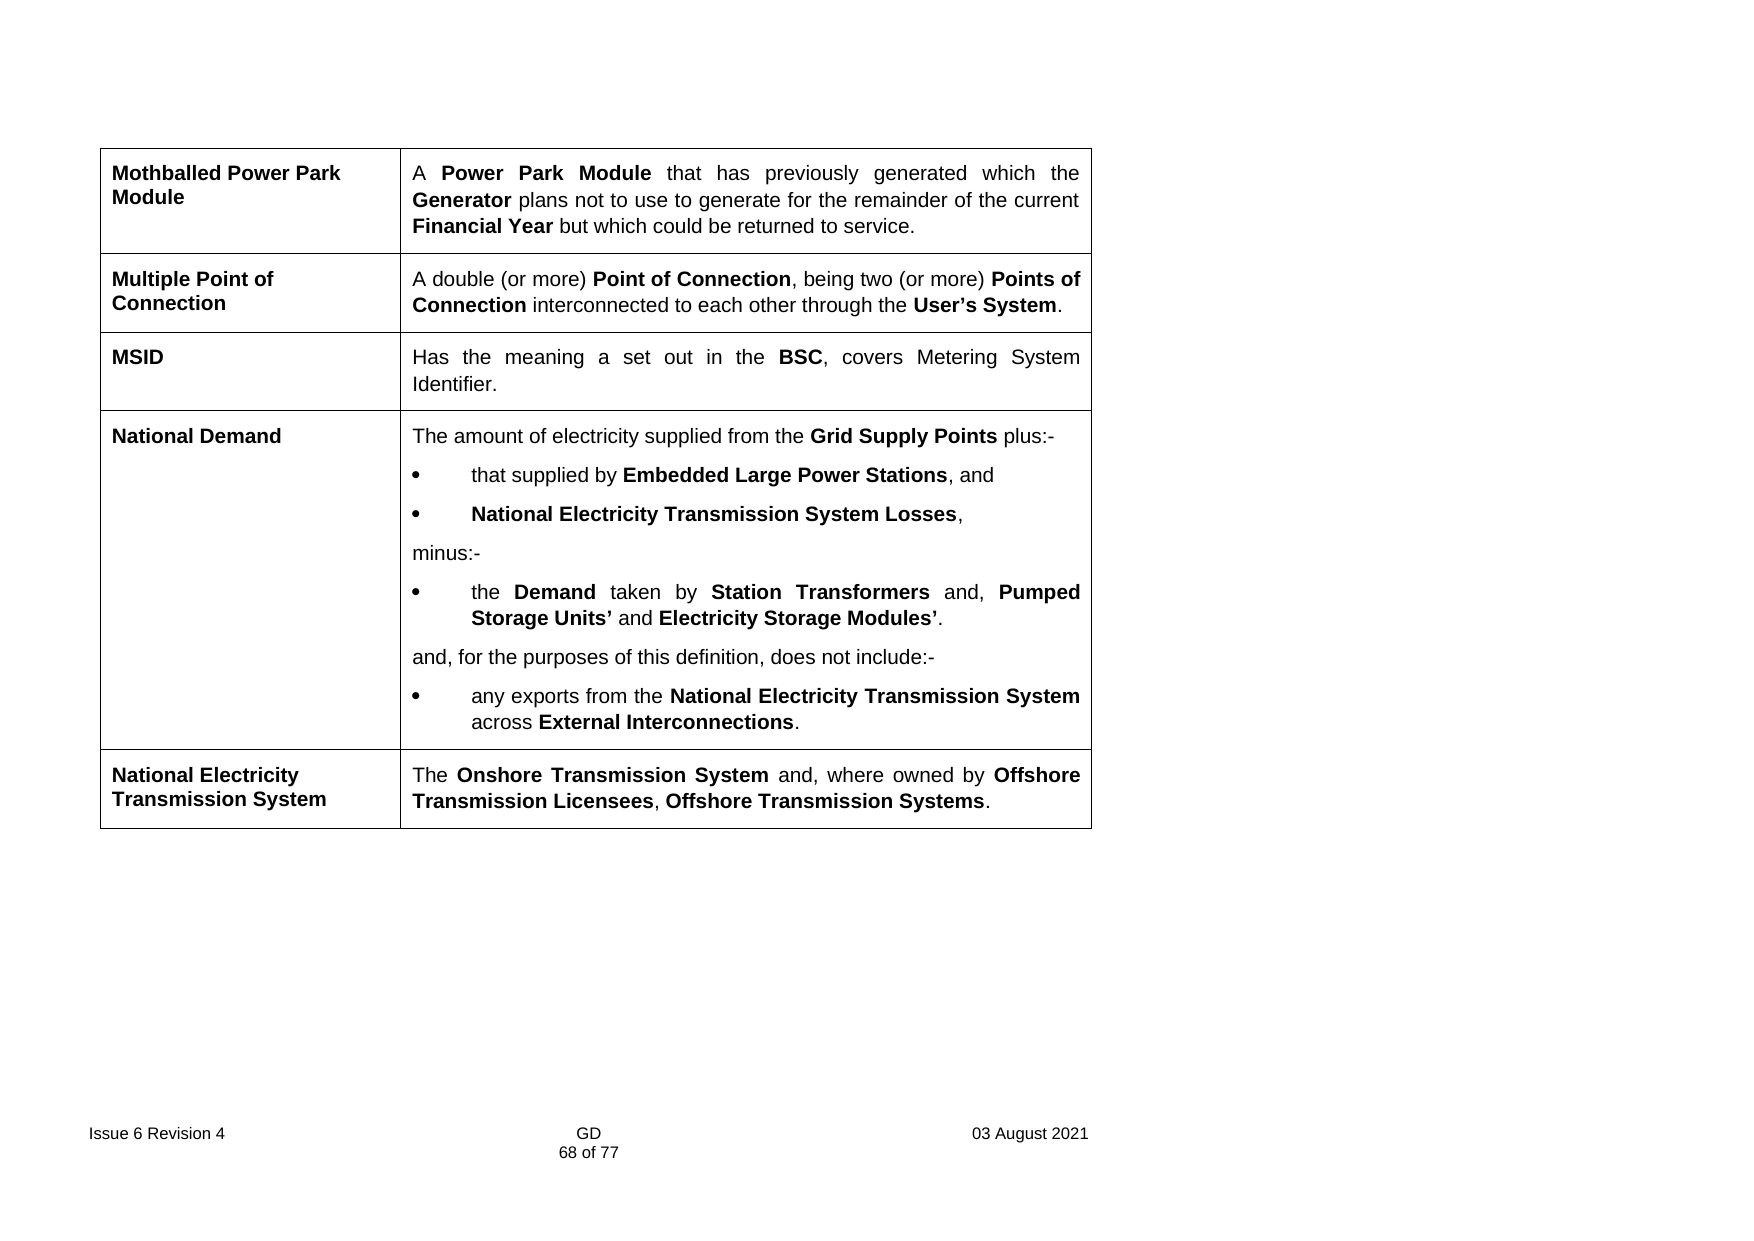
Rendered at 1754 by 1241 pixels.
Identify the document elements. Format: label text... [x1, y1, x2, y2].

table_cell Multiple Point of Connection [101, 254, 400, 332]
table_cell National Electricity Transmission System [101, 750, 400, 828]
table_cell National Demand [101, 411, 400, 749]
table_cell The amount of electricity supplied from the Grid Supply Points plus:- that supplied by Embedded Large Power Stations, and National Electricity Transmission System Losses, minus:- the Demand taken by Station Transformers and, Pumped Storage Units’ and Electricity Storage Modules’. and, for the purposes of this definition, does not include:- any exports from the National Electricity Transmission System across External Interconnections. [401, 411, 1091, 749]
table_cell A double (or more) Point of Connection, being two (or more) Points of Connection interconnected to each other through the User’s System. [401, 254, 1091, 332]
table_cell A Power Park Module that has previously generated which the Generator plans not to use to generate for the remainder of the current Financial Year but which could be returned to service. [401, 149, 1091, 253]
table_cell Mothballed Power Park Module [101, 149, 400, 253]
table_cell MSID [101, 333, 400, 410]
table_cell Has the meaning a set out in the BSC, covers Metering System Identifier. [401, 333, 1091, 410]
table_cell The Onshore Transmission System and, where owned by Offshore Transmission Licensees, Offshore Transmission Systems. [401, 750, 1091, 828]
